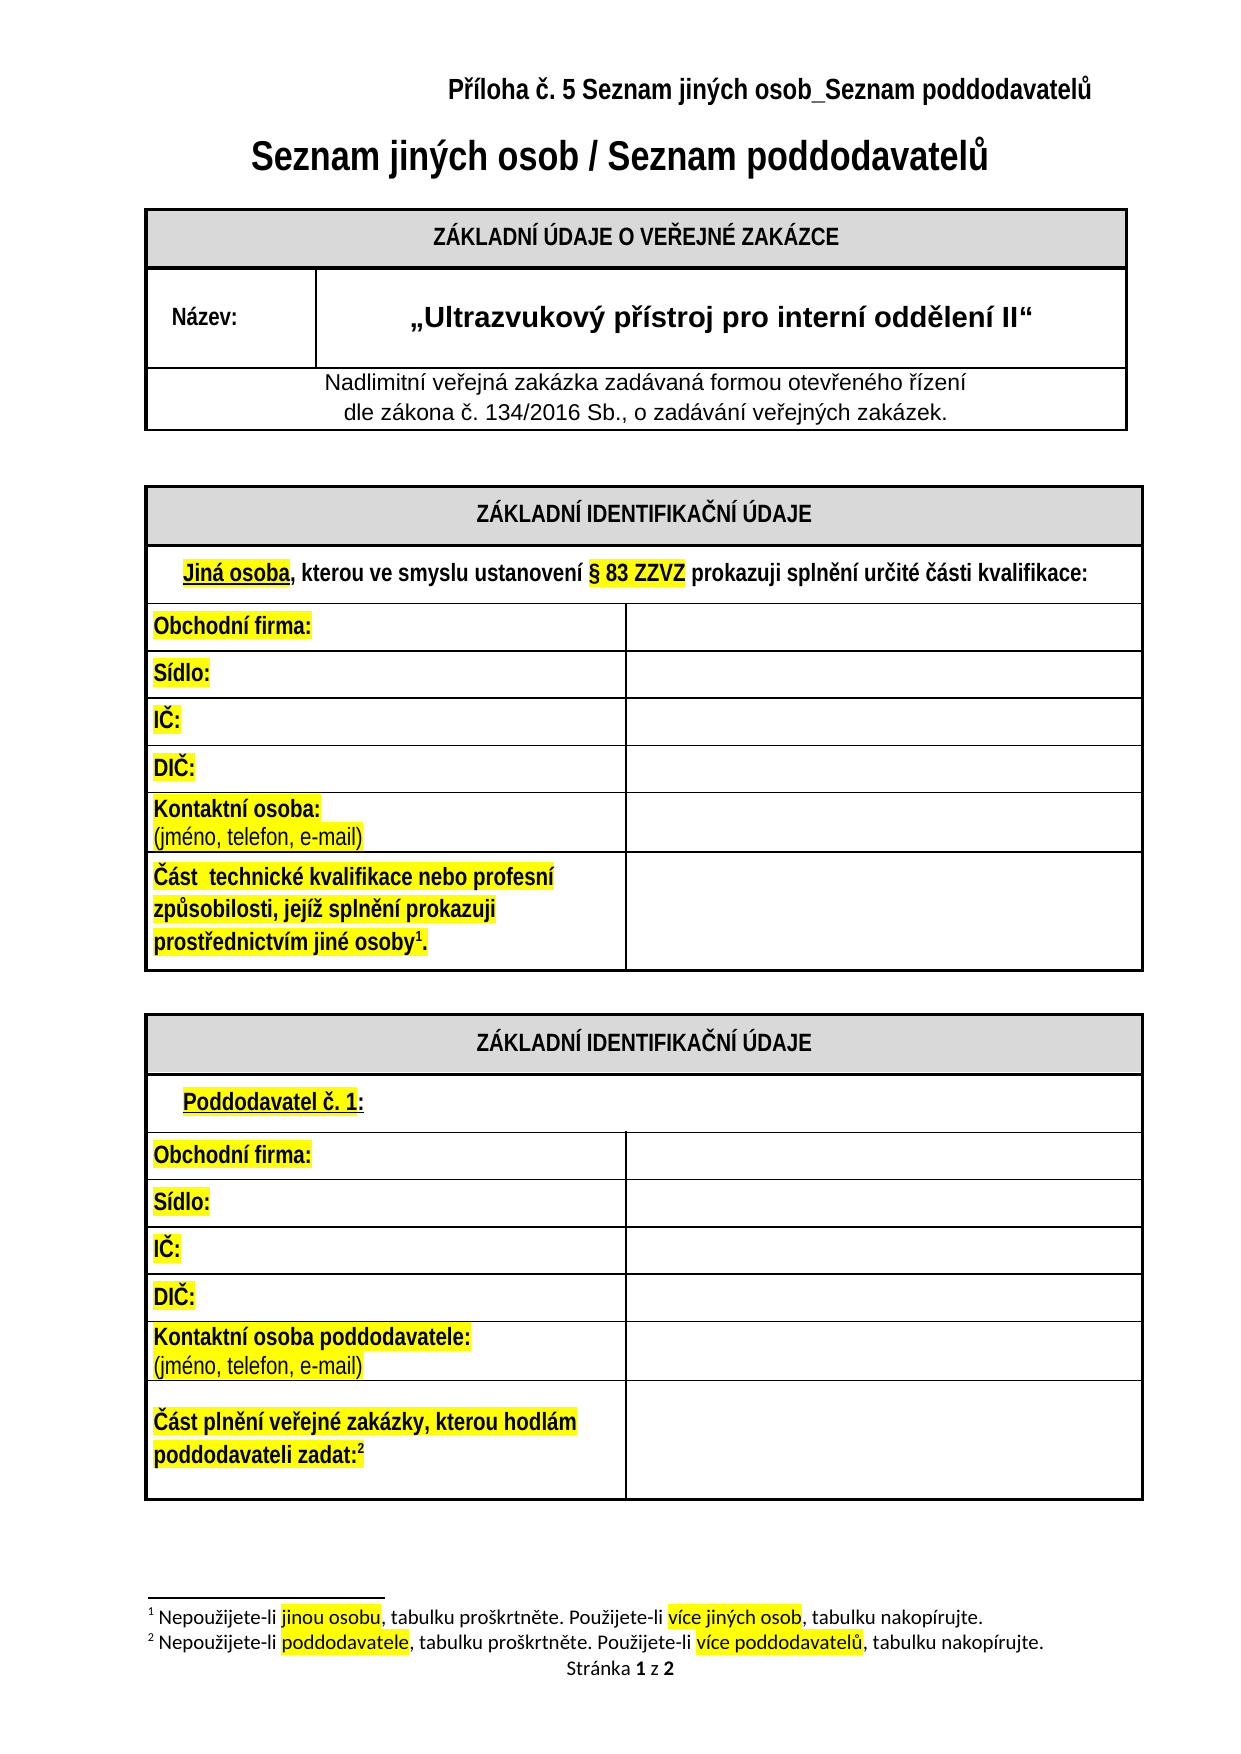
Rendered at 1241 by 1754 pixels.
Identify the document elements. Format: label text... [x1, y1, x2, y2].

table_cell [627, 1180, 1141, 1226]
table_cell Kontaktní osoba poddodavatele: (jméno, telefon, e-mail) [148, 1322, 625, 1380]
table_cell [627, 652, 1141, 697]
table_header Základní identifikační údaje [148, 488, 1141, 544]
table_cell Poddodavatel č. 1: [148, 1076, 1141, 1131]
table_cell Jiná osoba, kterou ve smyslu ustanovení § 83 ZZVZ prokazuji splnění určité části kvalifikace: [148, 547, 1141, 603]
table_cell Obchodní firma: [148, 1133, 625, 1179]
table_cell Část plnění veřejné zakázky, kterou hodlám poddodavateli zadat: [148, 1381, 625, 1498]
table_cell Sídlo: [148, 1180, 625, 1226]
table_cell [627, 793, 1141, 851]
table_cell IČ: [148, 699, 625, 744]
table_cell [627, 1275, 1141, 1321]
table_cell Kontaktní osoba: (jméno, telefon, e-mail) [148, 793, 625, 851]
table_header Základní údaje o veřejné zakázce [148, 211, 1125, 266]
text Seznam jiných osob / Seznam poddodavatelů [148, 132, 1093, 179]
table_cell [627, 604, 1141, 650]
table_cell Obchodní firma: [148, 604, 625, 650]
table_cell [627, 1133, 1141, 1179]
table_cell [627, 699, 1141, 744]
table_cell [627, 853, 1141, 969]
table_cell Nadlimitní veřejná zakázka zadávaná formou otevřeného řízení dle zákona č. 134/2016 Sb., o zadávání veřejných zakázek. [148, 369, 1125, 429]
table_cell DIČ: [148, 746, 625, 792]
table_cell Sídlo: [148, 652, 625, 697]
table_cell Část technické kvalifikace nebo profesní způsobilosti, jejíž splnění prokazuji prostřednictvím jiné osoby. [148, 853, 625, 969]
table_cell [627, 746, 1141, 792]
table_cell [627, 1322, 1141, 1380]
table_cell DIČ: [148, 1275, 625, 1321]
table_cell [627, 1228, 1141, 1273]
table_cell „Ultrazvukový přístroj pro interní oddělení II“ [317, 270, 1125, 367]
text Příloha č. 5 Seznam jiných osob_Seznam poddodavatelů [148, 72, 1093, 106]
table_cell [627, 1381, 1141, 1498]
table_cell Název: [148, 270, 315, 367]
table_cell IČ: [148, 1228, 625, 1273]
table_header Základní identifikační údaje [148, 1016, 1141, 1072]
